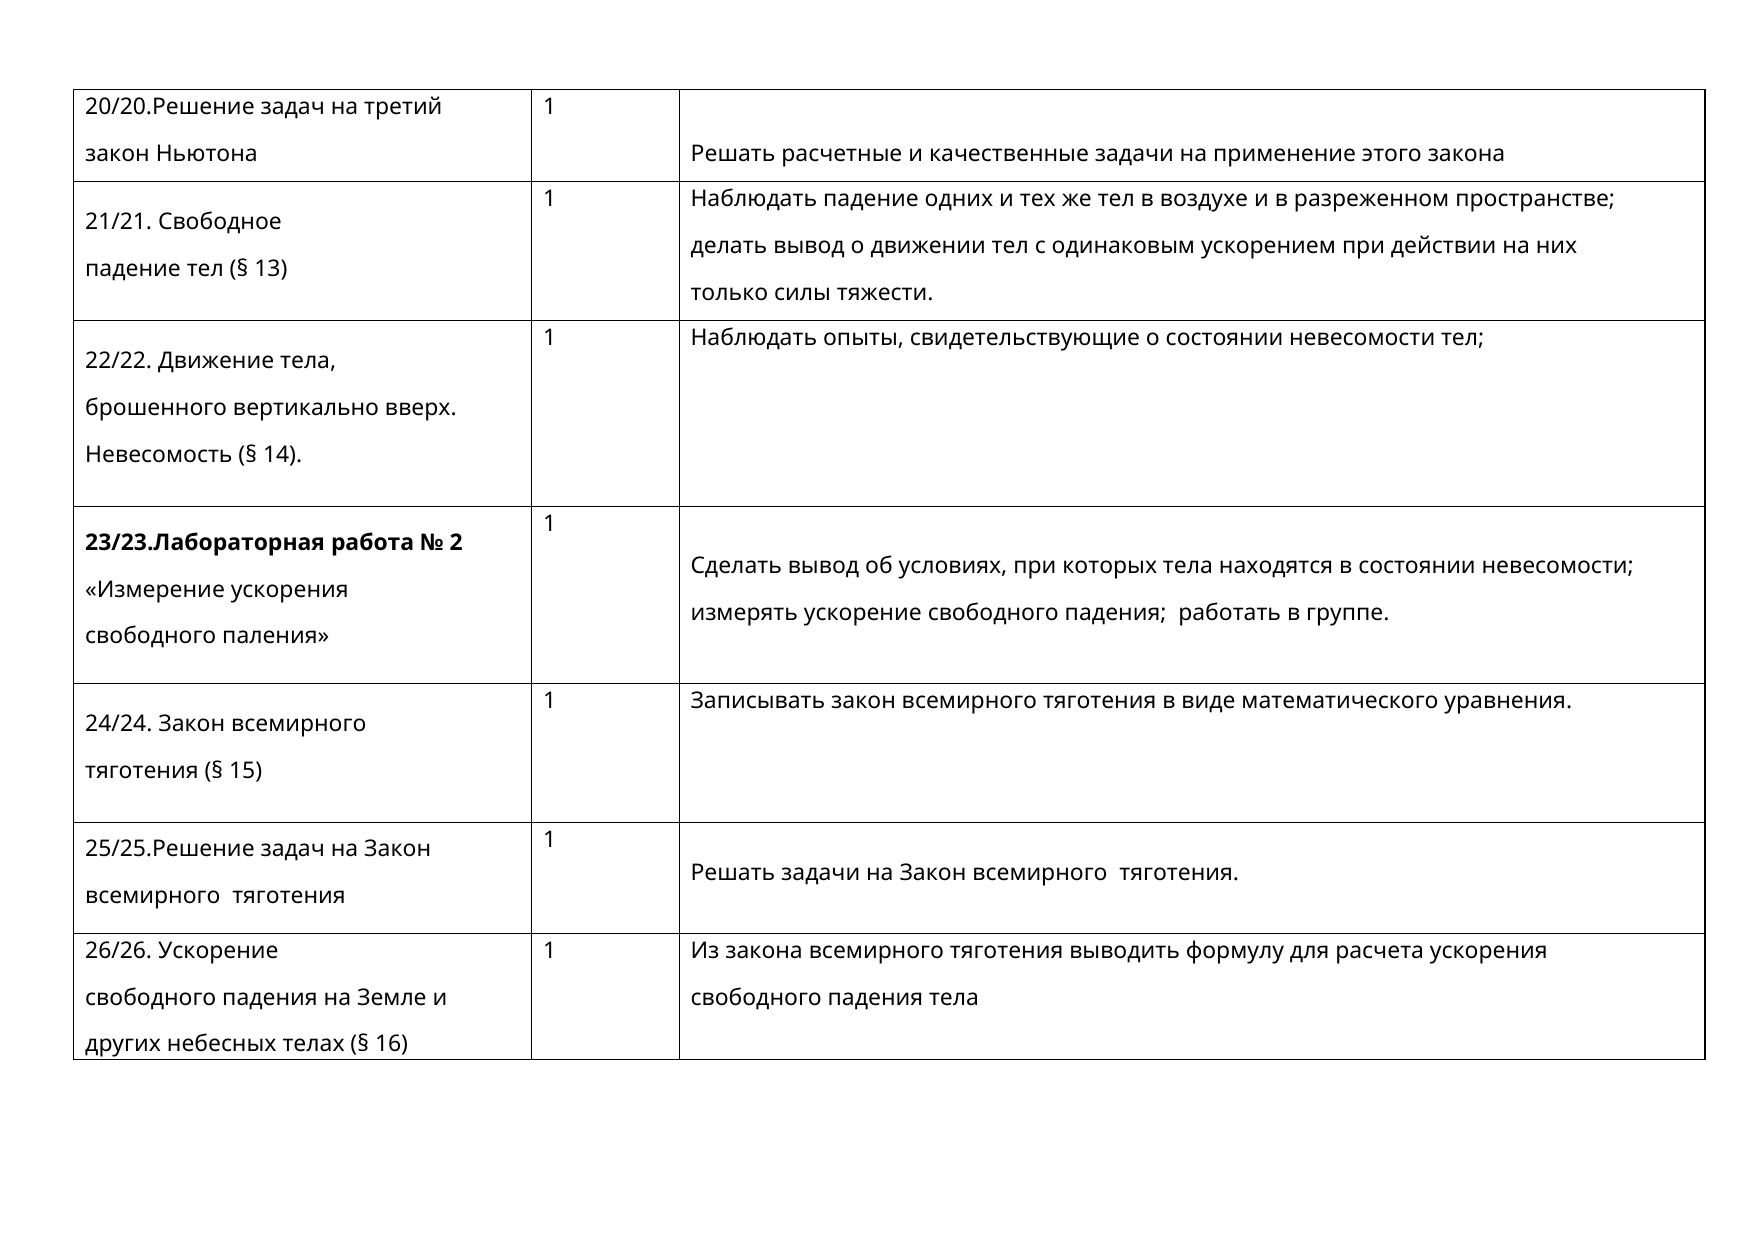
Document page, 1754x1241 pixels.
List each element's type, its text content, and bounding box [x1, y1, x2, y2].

table_cell 20/20.Решение задач на третий закон Ньютона [74, 90, 531, 181]
table_cell 24/24. Закон всемирного тяготения (§ 15) [74, 684, 531, 822]
table_cell 1 [532, 934, 679, 1058]
table_cell 1 [532, 90, 679, 181]
table_cell Сделать вывод об условиях, при которых тела находятся в состоянии невесомости; измерять ускорение свободного падения; работать в группе. [680, 507, 1704, 683]
table_cell Решать задачи на Закон всемирного тяготения. [680, 823, 1704, 932]
table_cell Записывать закон всемирного тяготения в виде математического уравнения. [680, 684, 1704, 822]
table_cell 1 [532, 507, 679, 683]
table_cell 23/23.Лабораторная работа № 2 «Измерение ускорения свободного паления» [74, 507, 531, 683]
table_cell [74, 934, 531, 1058]
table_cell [680, 934, 1704, 1058]
table_cell 1 [532, 321, 679, 506]
table_cell 22/22. Движение тела, брошенного вертикально вверх. Невесомость (§ 14). [74, 321, 531, 506]
table_cell 25/25.Решение задач на Закон всемирного тяготения [74, 823, 531, 932]
table_cell 1 [532, 684, 679, 822]
table_cell Pешать расчетные и качественные задачи на применение этого закона [680, 90, 1704, 181]
table_cell 1 [532, 182, 679, 320]
table_cell Наблюдать опыты, свидетельствующие о состоянии невесомости тел; [680, 321, 1704, 506]
table_cell Наблюдать падение одних и тех же тел в воздухе и в разреженном пространстве; делать вывод о движении тел с одинаковым ускорением при действии на них только силы тяжести. [680, 182, 1704, 320]
table_cell 1 [532, 823, 679, 932]
table_cell 21/21. Свободное падение тел (§ 13) [74, 182, 531, 320]
